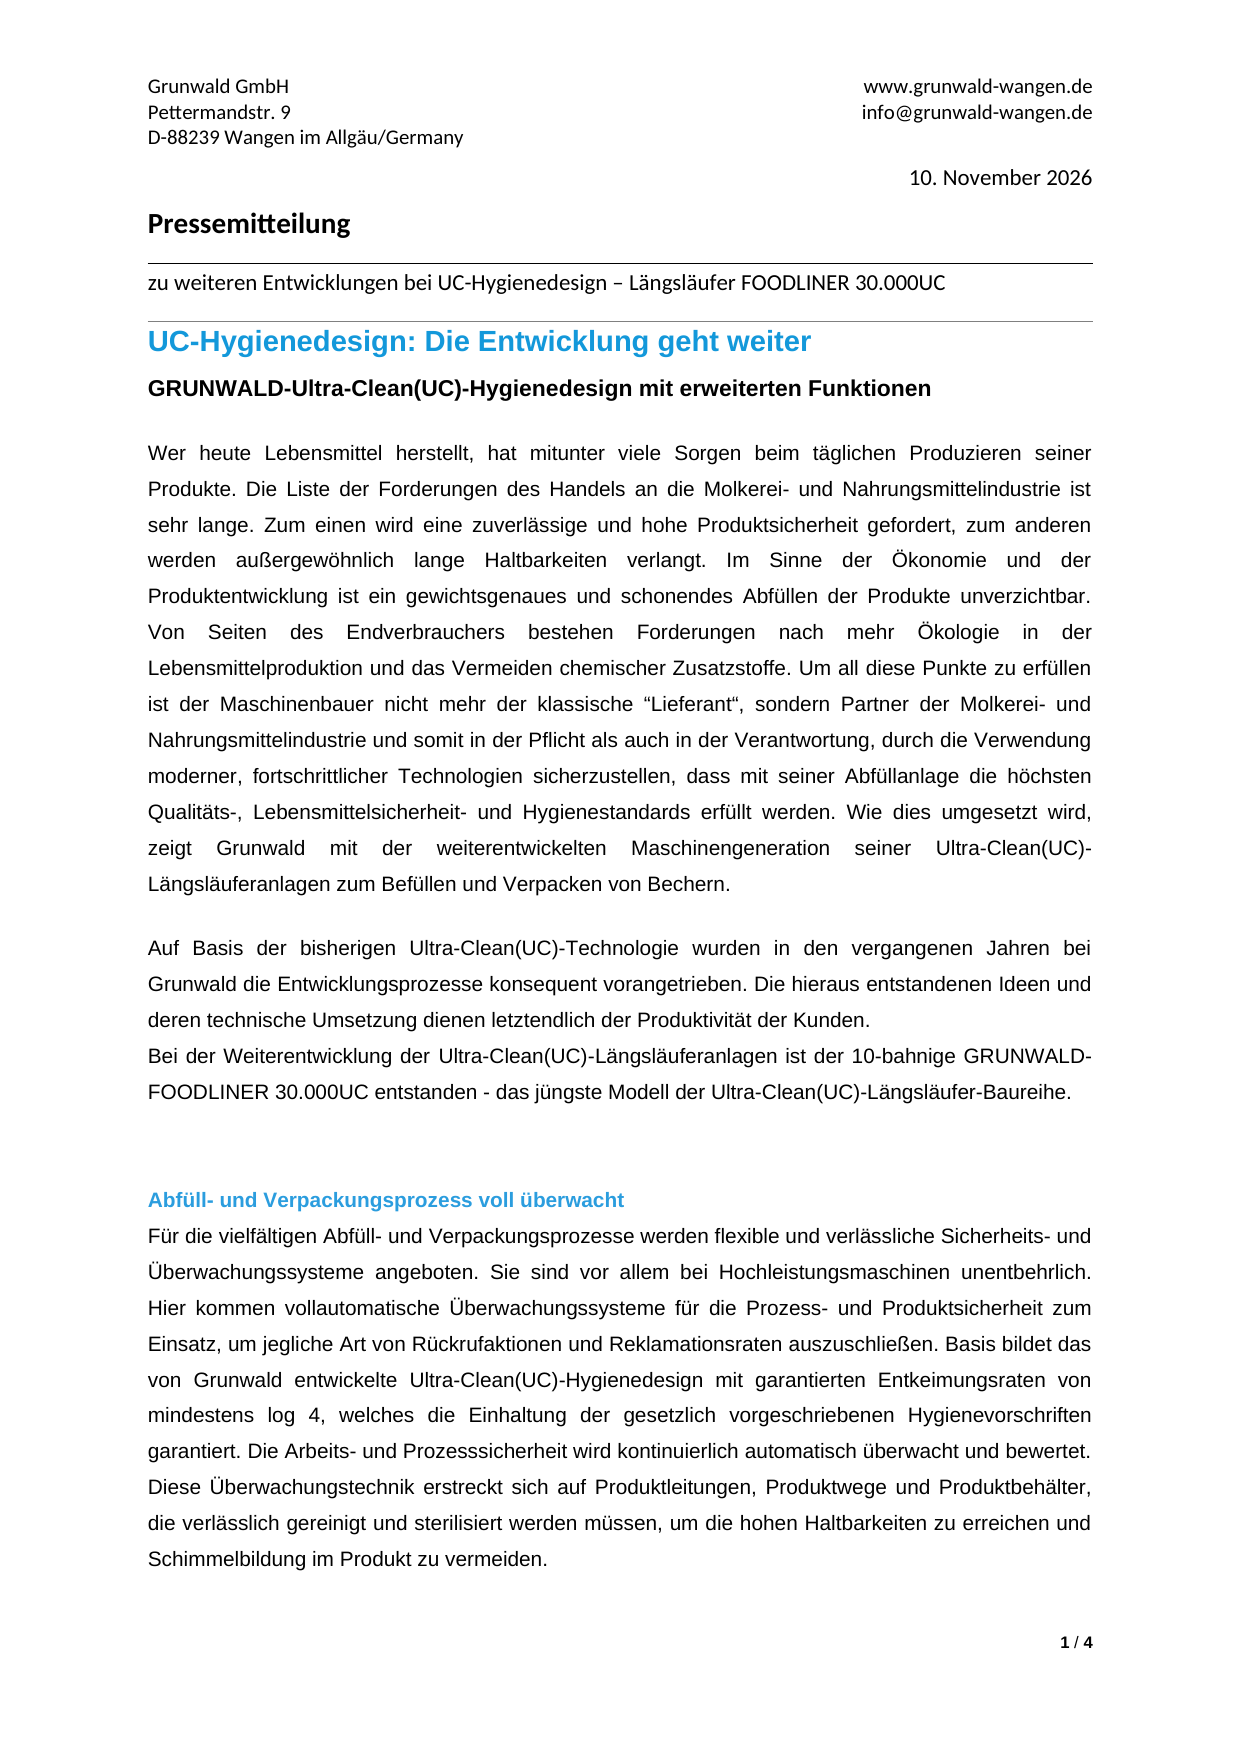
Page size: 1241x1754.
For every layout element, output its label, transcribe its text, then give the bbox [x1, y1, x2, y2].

text Auf Basis der bisherigen Ultra-Clean(UC)-Technologie wurden in den vergangenen Jahren bei Grunwald die Entwicklungsprozesse konsequent vorangetrieben. Die hieraus entstandenen Ideen und deren technische Umsetzung dienen letztendlich der Produktivität der Kunden. [148, 936, 1093, 1032]
text Wer heute Lebensmittel herstellt, hat mitunter viele Sorgen beim täglichen Produzieren seiner Produkte. Die Liste der Forderungen des Handels an die Molkerei- und Nahrungsmittelindustrie ist sehr lange. Zum einen wird eine zuverlässige und hohe Produktsicherheit gefordert, zum anderen werden außergewöhnlich lange Haltbarkeiten verlangt. Im Sinne der Ökonomie und der Produktentwicklung ist ein gewichtsgenaues und schonendes Abfüllen der Produkte unverzichtbar. Von Seiten des Endverbrauchers bestehen Forderungen nach mehr Ökologie in der Lebensmittelproduktion und das Vermeiden chemischer Zusatzstoffe. Um all diese Punkte zu erfüllen ist der Maschinenbauer nicht mehr der klassische “Lieferant“, sondern Partner der Molkerei- und Nahrungsmittelindustrie und somit in der Pflicht als auch in der Verantwortung, durch die Verwendung moderner, fortschrittlicher Technologien sicherzustellen, dass mit seiner Abfüllanlage die höchsten Qualitäts-, Lebensmittelsicherheit- und Hygienestandards erfüllt werden. Wie dies umgesetzt wird, zeigt Grunwald mit der weiterentwickelten Maschinengeneration seiner Ultra-Clean(UC)-Längsläuferanlagen zum Befüllen und Verpacken von Bechern. [148, 441, 1093, 896]
text GRUNWALD-Ultra-Clean(UC)-Hygienedesign mit erweiterten Funktionen [148, 375, 1093, 401]
text Abfüll- und Verpackungsprozess voll überwacht [148, 1188, 1093, 1212]
text Bei der Weiterentwicklung der Ultra-Clean(UC)-Längsläuferanlagen ist der 10-bahnige GRUNWALD-FOODLINER 30.000UC entstanden - das jüngste Modell der Ultra-Clean(UC)-Längsläufer-Baureihe. [148, 1044, 1093, 1104]
text Für die vielfältigen Abfüll- und Verpackungsprozesse werden flexible und verlässliche Sicherheits- und Überwachungssysteme angeboten. Sie sind vor allem bei Hochleistungsmaschinen unentbehrlich. Hier kommen vollautomatische Überwachungssysteme für die Prozess- und Produktsicherheit zum Einsatz, um jegliche Art von Rückrufaktionen und Reklamationsraten auszuschließen. Basis bildet das von Grunwald entwickelte Ultra-Clean(UC)-Hygienedesign mit garantierten Entkeimungsraten von mindestens log 4, welches die Einhaltung der gesetzlich vorgeschriebenen Hygienevorschriften garantiert. Die Arbeits- und Prozesssicherheit wird kontinuierlich automatisch überwacht und bewertet. Diese Überwachungstechnik erstreckt sich auf Produktleitungen, Produktwege und Produktbehälter, die verlässlich gereinigt und sterilisiert werden müssen, um die hohen Haltbarkeiten zu erreichen und Schimmelbildung im Produkt zu vermeiden. [148, 1224, 1093, 1571]
text UC-Hygienedesign: Die Entwicklung geht weiter [148, 324, 1093, 358]
